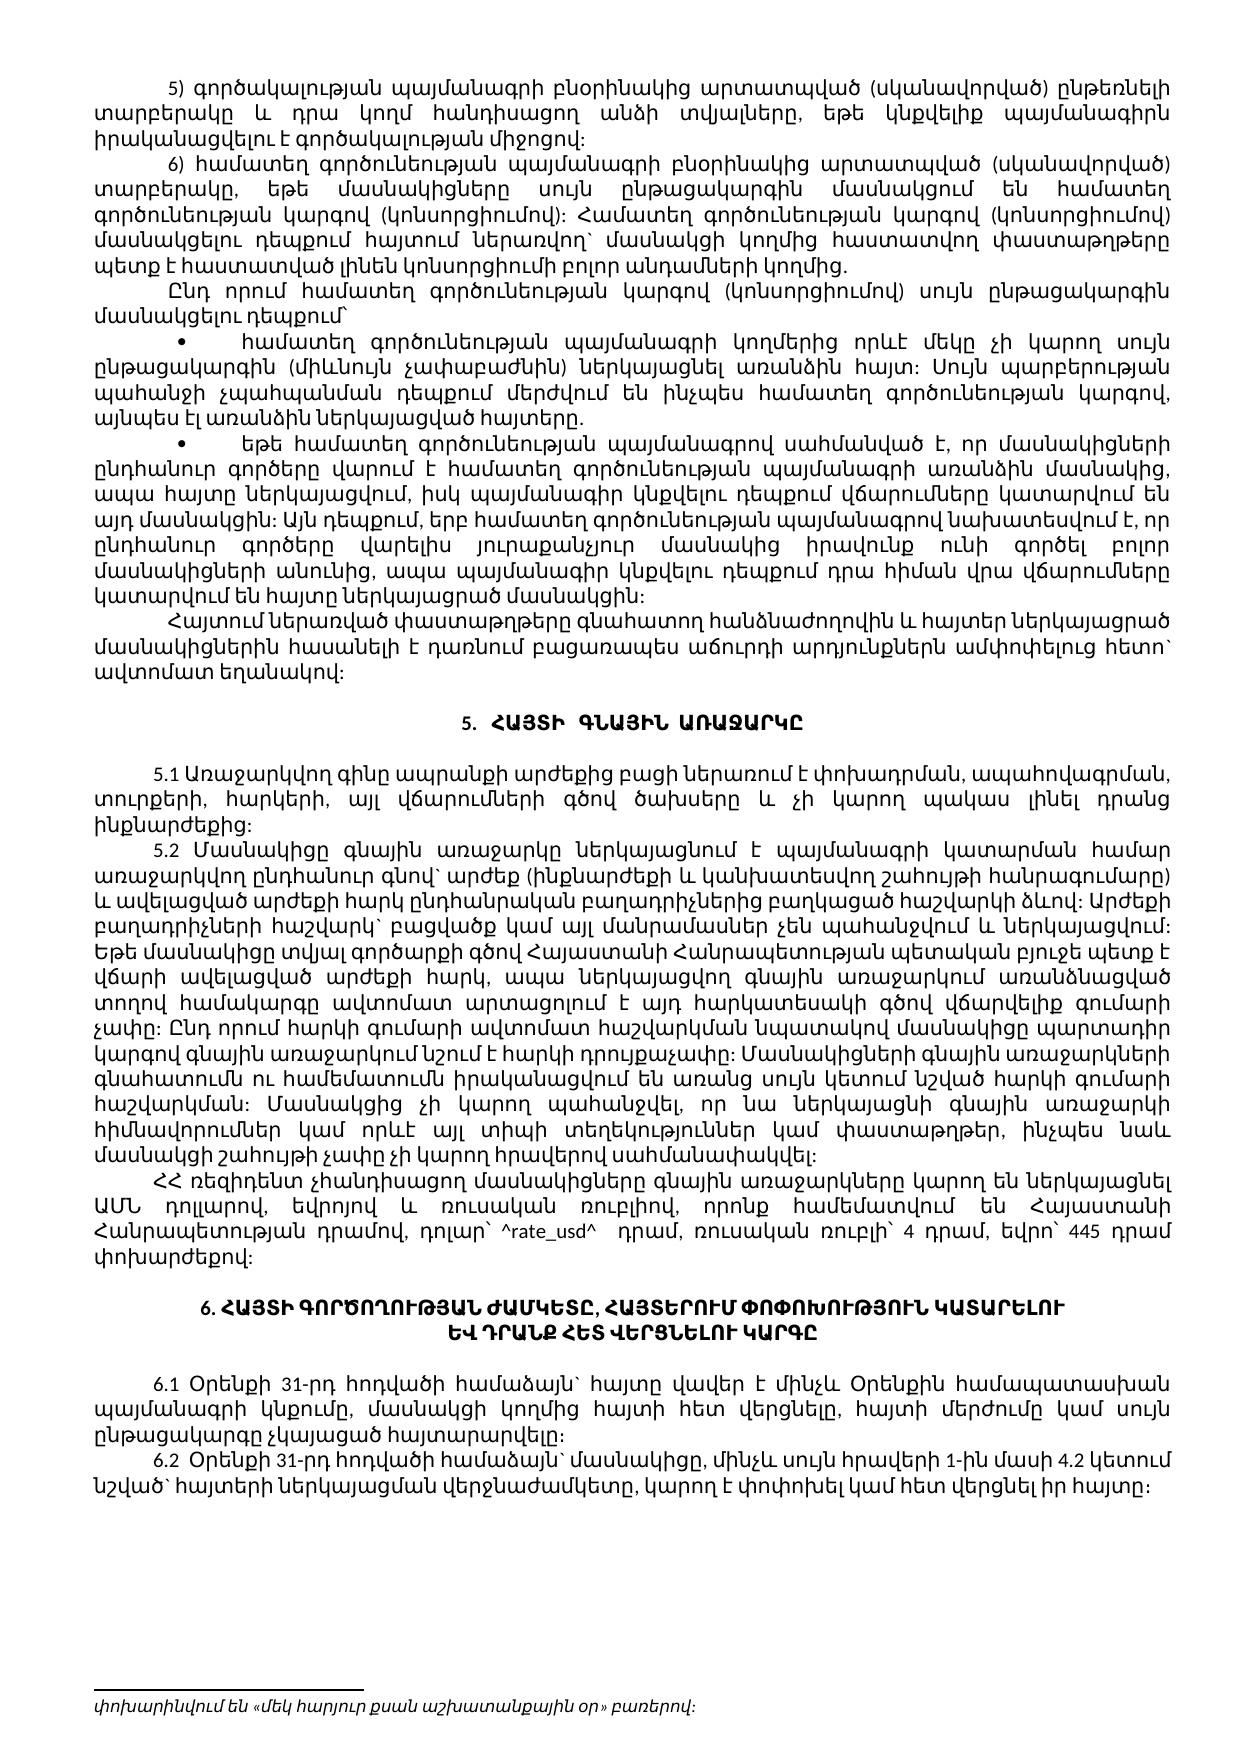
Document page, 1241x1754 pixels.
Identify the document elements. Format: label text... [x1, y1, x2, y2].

text 5.1 Առաջարկվող գինը ապրանքի արժեքից բացի ներառում է փոխադրման, ապահովագրման, տուրքերի, հարկերի, այլ վճարումների գծով ծախսերը և չի կարող պակաս լինել դրանց ինքնարժեքից: [94, 761, 1171, 837]
text 6.2 Օրենքի 31-րդ հոդվածի համաձայն` մասնակիցը, մինչև սույն հրավերի 1-ին մասի 4.2 կետում նշված` հայտերի ներկայացման վերջնաժամկետը, կարող է փոփոխել կամ հետ վերցնել իր հայտը։ [94, 1447, 1171, 1498]
text ԵՎ ԴՐԱՆՔ ՀԵՏ ՎԵՐՑՆԵԼՈՒ ԿԱՐԳԸ [94, 1320, 1171, 1346]
list համատեղ գործունեության պայմանագրի կողմերից որևէ մեկը չի կարող սույն ընթացակարգին (միևնույն չափաբաժնին) ներկայացնել առանձին հայտ: Սույն պարբերության պահանջի չպահպանման դեպքում մերժվում են ինչպես համատեղ գործունեության կարգով, այնպես էլ առանձին ներկայացված հայտերը. [94, 329, 1171, 431]
text ՀՀ ռեզիդենտ չհանդիսացող մասնակիցները գնային առաջարկները կարող են ներկայացնել ԱՄՆ դոլլարով, եվրոյով և ռուսական ռուբլիով, որոնք համեմատվում են Հայաստանի Հանրապետության դրամով, դոլար՝ ^rate_usd^ դրամ, ռուսական ռուբլի՝ 4 դրամ, եվրո՝ 445 դրամ փոխարժեքով: [94, 1168, 1171, 1269]
text Հայտում ներառված փաստաթղթերը գնահատող հանձնաժողովին և հայտեր ներկայացրած մասնակիցներին հասանելի է դառնում բացառապես աճուրդի արդյունքներն ամփոփելուց հետո` ավտոմատ եղանակով: [94, 609, 1171, 685]
text 5) գործակալության պայմանագրի բնօրինակից արտատպված (սկանավորված) ընթեռնելի տարբերակը և դրա կողմ հանդիսացող անձի տվյալները, եթե կնքվելիք պայմանագիրն իրականացվելու է գործակալության միջոցով: [94, 75, 1171, 151]
text 5. ՀԱՅՏԻ ԳՆԱՅԻՆ ԱՌԱՋԱՐԿԸ [94, 710, 1171, 736]
text 6) համատեղ գործունեության պայմանագրի բնօրինակից արտատպված (սկանավորված) տարբերակը, եթե մասնակիցները սույն ընթացակարգին մասնակցում են համատեղ գործունեության կարգով (կոնսորցիումով): Համատեղ գործունեության կարգով (կոնսորցիումով) մասնակցելու դեպքում հայտում ներառվող` մասնակցի կողմից հաստատվող փաստաթղթերը պետք է հաստատված լինեն կոնսորցիումի բոլոր անդամների կողմից. [94, 151, 1171, 278]
text 5.2 Մասնակիցը գնային առաջարկը ներկայացնում է պայմանագրի կատարման համար առաջարկվող ընդհանուր գնով` արժեք (ինքնարժեքի և կանխատեսվող շահույթի հանրագումարը) և ավելացված արժեքի հարկ ընդհանրական բաղադրիչներից բաղկացած հաշվարկի ձևով: Արժեքի բաղադրիչների հաշվարկ` բացվածք կամ այլ մանրամասներ չեն պահանջվում և ներկայացվում: Եթե մասնակիցը տվյալ գործարքի գծով Հայաստանի Հանրապետության պետական բյուջե պետք է վճարի ավելացված արժեքի հարկ, ապա ներկայացվող գնային առաջարկում առանձնացված տողով համակարգը ավտոմատ արտացոլում է այդ հարկատեսակի գծով վճարվելիք գումարի չափը: Ընդ որում հարկի գումարի ավտոմատ հաշվարկման նպատակով մասնակիցը պարտադիր կարգով գնային առաջարկում նշում է հարկի դրույքաչափը: Մասնակիցների գնային առաջարկների գնահատումն ու համեմատումն իրականացվում են առանց սույն կետում նշված հարկի գումարի հաշվարկման: Մասնակցից չի կարող պահանջվել, որ նա ներկայացնի գնային առաջարկի հիմնավորումներ կամ որևէ այլ տիպի տեղեկություններ կամ փաստաթղթեր, ինչպես նաև մասնակցի շահույթի չափը չի կարող հրավերով սահմանափակվել: [94, 837, 1171, 1168]
text Ընդ որում համատեղ գործունեության կարգով (կոնսորցիումով) սույն ընթացակարգին մասնակցելու դեպքում՝ [94, 278, 1171, 329]
list եթե համատեղ գործունեության պայմանագրով սահմանված է, որ մասնակիցների ընդհանուր գործերը վարում է համատեղ գործունեության պայմանագրի առանձին մասնակից, ապա հայտը ներկայացվում, իսկ պայմանագիր կնքվելու դեպքում վճարումները կատարվում են այդ մասնակցին: Այն դեպքում, երբ համատեղ գործունեության պայմանագրով նախատեսվում է, որ ընդհանուր գործերը վարելիս յուրաքանչյուր մասնակից իրավունք ունի գործել բոլոր մասնակիցների անունից, ապա պայմանագիր կնքվելու դեպքում դրա հիման վրա վճարումները կատարվում են հայտը ներկայացրած մասնակցին: [94, 431, 1171, 609]
text 6. ՀԱՅՏԻ ԳՈՐԾՈՂՈՒԹՅԱՆ ԺԱՄԿԵՏԸ, ՀԱՅՏԵՐՈՒՄ ՓՈՓՈԽՈՒԹՅՈՒՆ ԿԱՏԱՐԵԼՈՒ [94, 1295, 1171, 1320]
text 6.1 Օրենքի 31-րդ հոդվածի համաձայն` հայտը վավեր է մինչև Օրենքին համապատասխան պայմանագրի կնքումը, մասնակցի կողմից հայտի հետ վերցնելը, հայտի մերժումը կամ սույն ընթացակարգը չկայացած հայտարարվելը։ [94, 1371, 1171, 1447]
